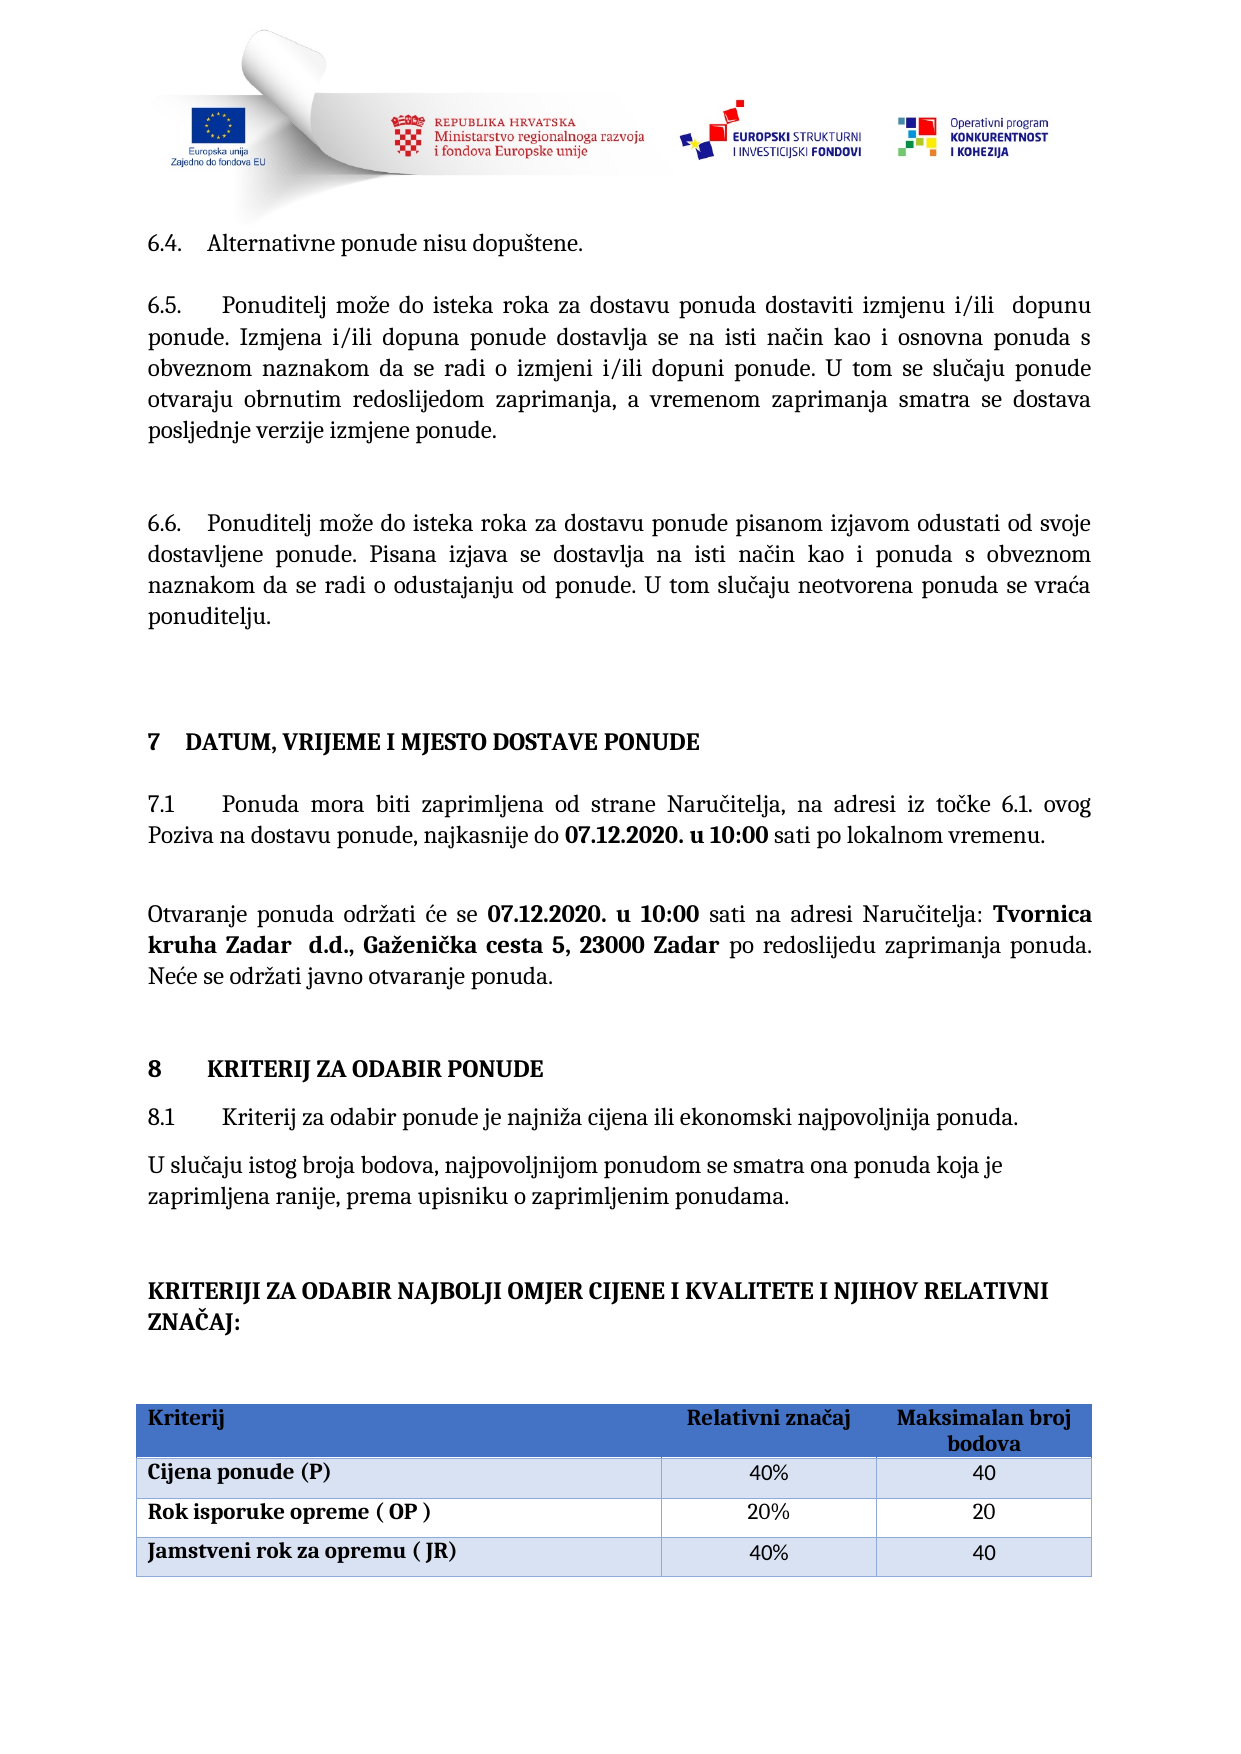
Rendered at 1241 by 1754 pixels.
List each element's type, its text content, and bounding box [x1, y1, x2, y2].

list Ponuditelj može do isteka roka za dostavu ponuda dostaviti izmjenu i/ili dopunu ponude. Izmjena i/ili dopuna ponude dostavlja se na isti način kao i osnovna ponuda s obveznom naznakom da se radi o izmjeni i/ili dopuni ponude. U tom se slučaju ponude otvaraju obrnutim redoslijedom zaprimanja, a vremenom zaprimanja smatra se dostava posljednje verzije izmjene ponude. [148, 291, 1092, 444]
picture [147, 29, 1093, 230]
list KRITERIJ ZA ODABIR PONUDE [148, 1055, 1092, 1084]
table_cell Jamstveni rok za opremu ( JR) [137, 1538, 661, 1576]
list Ponuditelj može do isteka roka za dostavu ponude pisanom izjavom odustati od svoje dostavljene ponude. Pisana izjava se dostavlja na isti način kao i ponuda s obveznom naznakom da se radi o odustajanju od ponude. U tom slučaju neotvorena ponuda se vraća ponuditelju. [148, 509, 1092, 631]
list DATUM, VRIJEME I MJESTO DOSTAVE PONUDE [148, 728, 1092, 757]
text KRITERIJI ZA ODABIR NAJBOLJI OMJER CIJENE I KVALITETE I NJIHOV RELATIVNI ZNAČAJ: [148, 1277, 1092, 1337]
table_cell Rok isporuke opreme ( OP ) [137, 1499, 661, 1537]
list Alternativne ponude nisu dopuštene. [148, 230, 1092, 258]
text U slučaju istog broja bodova, najpovoljnijom ponudom se smatra ona ponuda koja je zaprimljena ranije, prema upisniku o zaprimljenim ponudama. [148, 1151, 1092, 1211]
table_cell 40% [662, 1459, 876, 1498]
table_header Relativni značaj [662, 1405, 876, 1457]
table_header Maksimalan broj bodova [877, 1405, 1091, 1457]
table_header Kriterij [137, 1405, 661, 1457]
list Kriterij za odabir ponude je najniža cijena ili ekonomski najpovoljnija ponuda. [148, 1103, 1092, 1132]
table_cell Cijena ponude (P) [137, 1459, 661, 1498]
list Ponuda mora biti zaprimljena od strane Naručitelja, na adresi iz točke 6.1. ovog Poziva na dostavu ponude, najkasnije do 07.12.2020. u 10:00 sati po lokalnom vremenu. [148, 790, 1092, 850]
table_cell 40% [662, 1538, 876, 1576]
text Otvaranje ponuda održati će se 07.12.2020. u 10:00 sati na adresi Naručitelja: Tvornica kruha Zadar d.d., Gaženička cesta 5, 23000 Zadar po redoslijedu zaprimanja ponuda. Neće se održati javno otvaranje ponuda. [148, 900, 1092, 991]
table_cell 40 [877, 1538, 1091, 1576]
table_cell 20% [662, 1499, 876, 1537]
table_cell 20 [877, 1499, 1091, 1537]
table_cell 40 [877, 1459, 1091, 1498]
